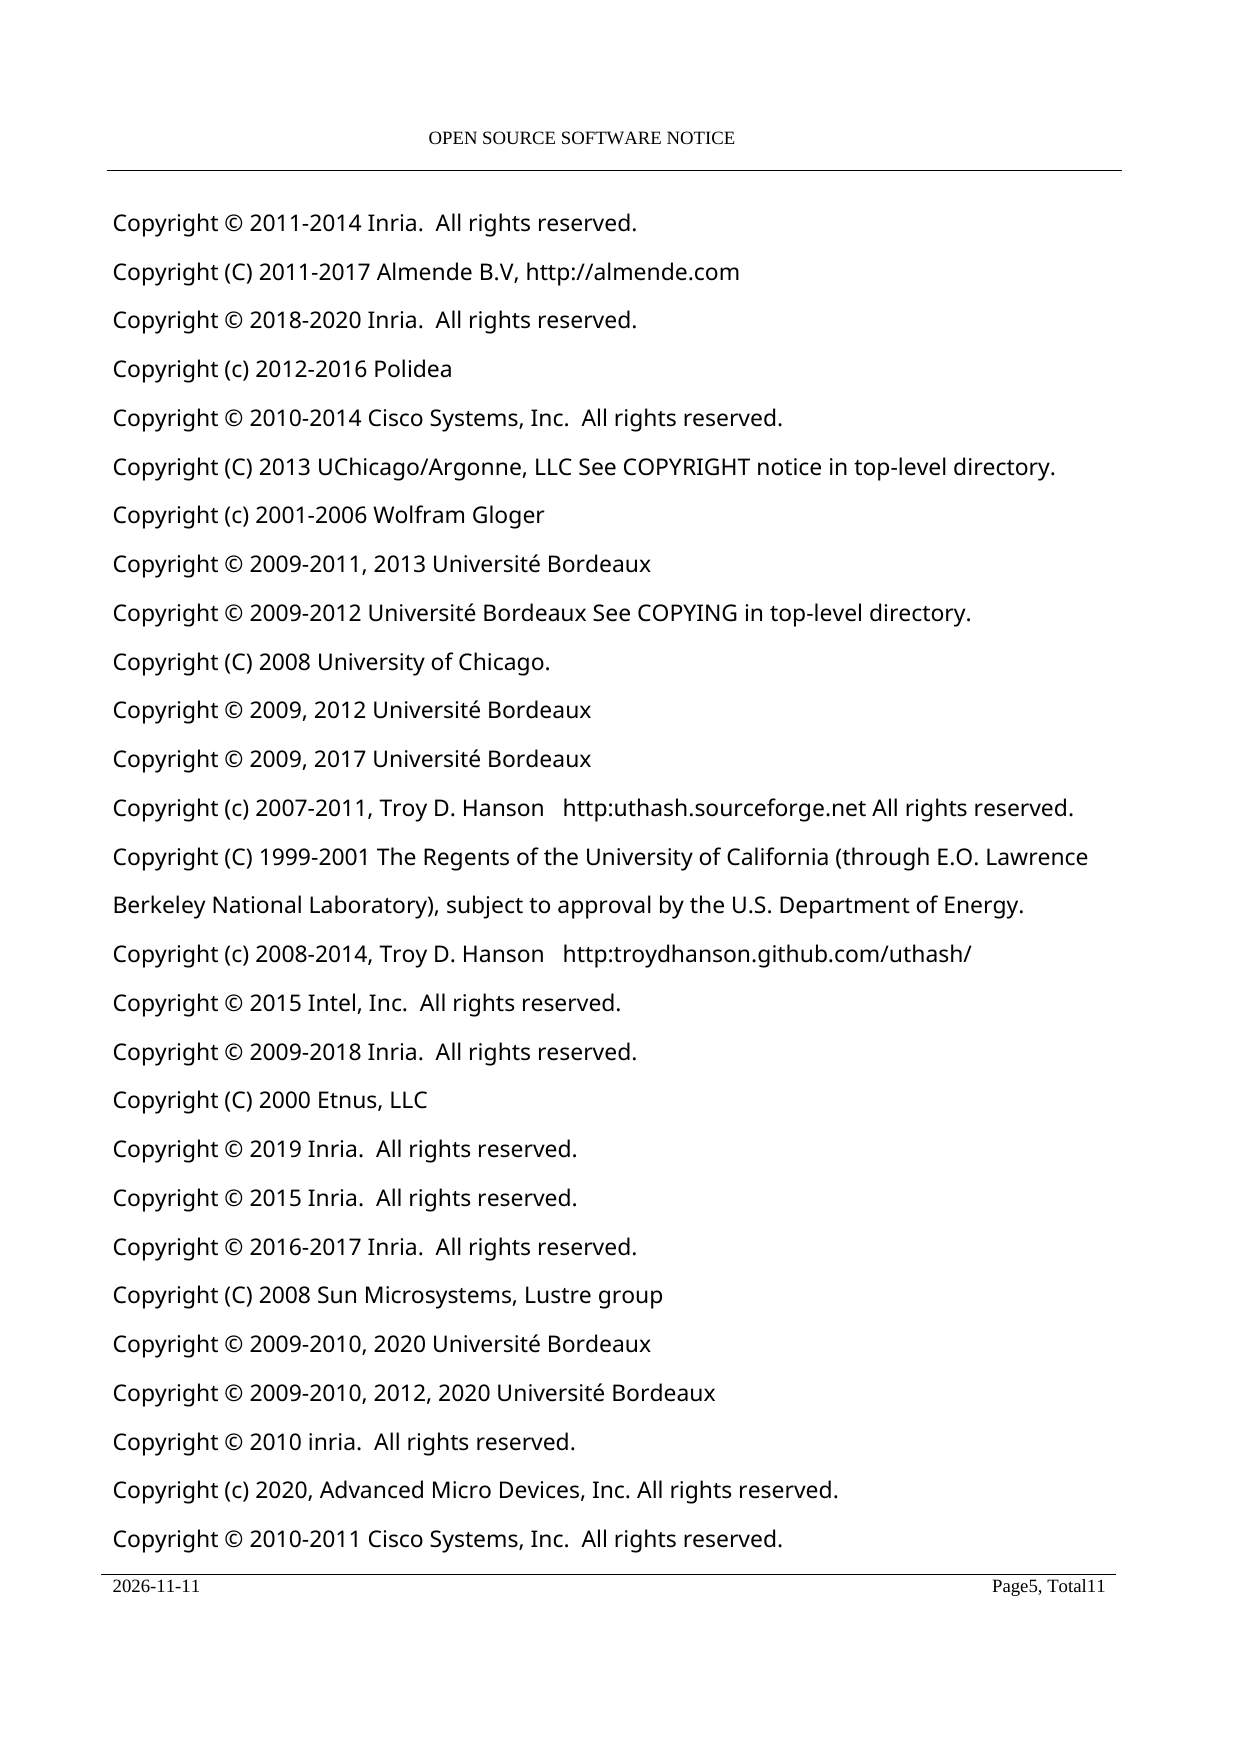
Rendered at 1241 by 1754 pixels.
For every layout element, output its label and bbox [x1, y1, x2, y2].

text [112, 206, 1128, 1555]
